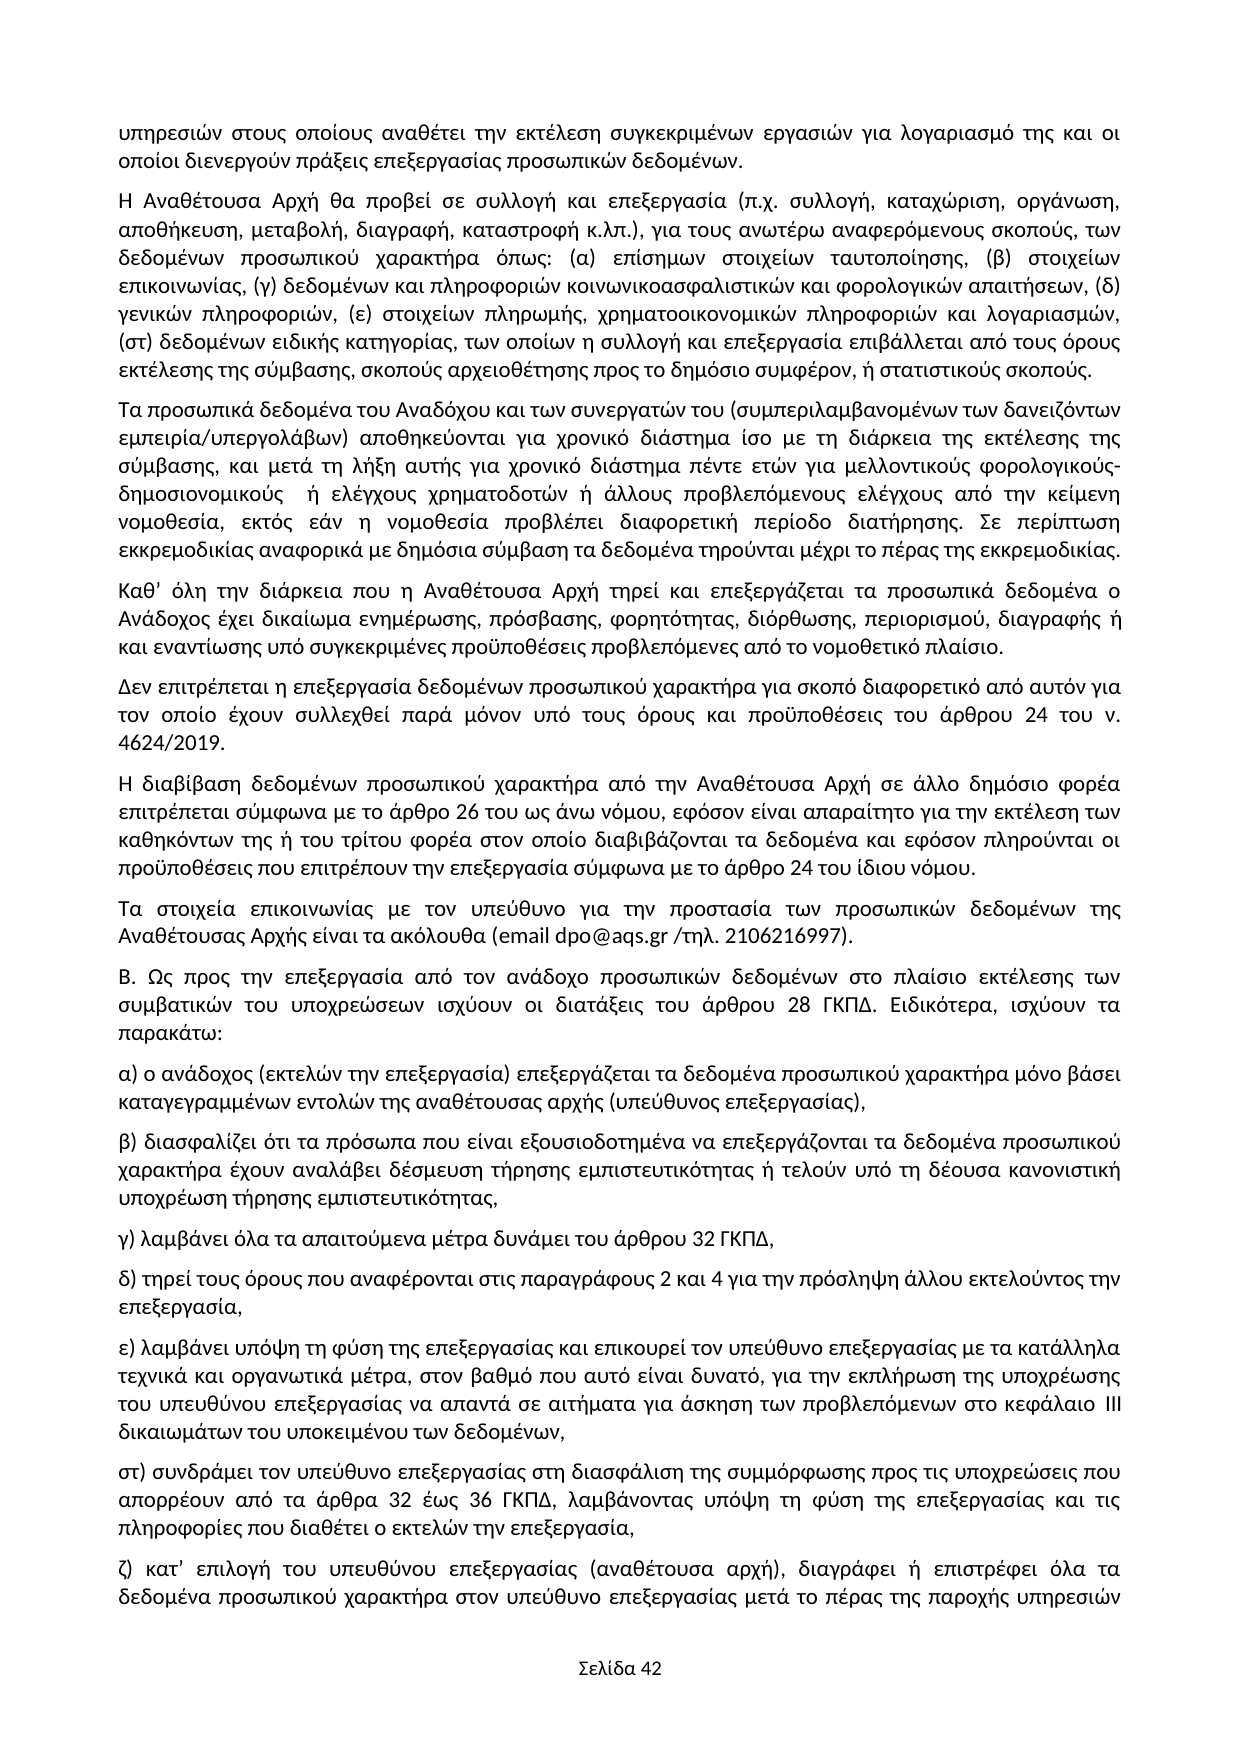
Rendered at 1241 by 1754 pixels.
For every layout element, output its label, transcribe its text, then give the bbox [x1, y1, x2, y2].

text ε) λαμβάνει υπόψη τη φύση της επεξεργασίας και επικουρεί τον υπεύθυνο επεξεργασίας με τα κατάλληλα τεχνικά και οργανωτικά μέτρα, στον βαθμό που αυτό είναι δυνατό, για την εκπλήρωση της υποχρέωσης του υπευθύνου επεξεργασίας να απαντά σε αιτήματα για άσκηση των προβλεπόμενων στο κεφάλαιο III δικαιωμάτων του υποκειμένου των δεδομένων, [118, 1333, 1122, 1445]
text στ) συνδράμει τον υπεύθυνο επεξεργασίας στη διασφάλιση της συμμόρφωσης προς τις υποχρεώσεις που απορρέουν από τα άρθρα 32 έως 36 ΓΚΠΔ, λαμβάνοντας υπόψη τη φύση της επεξεργασίας και τις πληροφορίες που διαθέτει ο εκτελών την επεξεργασία, [118, 1457, 1122, 1542]
text Τα στοιχεία επικοινωνίας με τον υπεύθυνο για την προστασία των προσωπικών δεδομένων της Αναθέτουσας Αρχής είναι τα ακόλουθα (email dpo@aqs.gr /τηλ. 2106216997). [118, 894, 1122, 950]
text α) ο ανάδοχος (εκτελών την επεξεργασία) επεξεργάζεται τα δεδομένα προσωπικού χαρακτήρα μόνο βάσει καταγεγραμμένων εντολών της αναθέτουσας αρχής (υπεύθυνος επεξεργασίας), [118, 1059, 1122, 1115]
text Δεν επιτρέπεται η επεξεργασία δεδομένων προσωπικού χαρακτήρα για σκοπό διαφορετικό από αυτόν για τον οποίο έχουν συλλεχθεί παρά μόνον υπό τους όρους και προϋποθέσεις του άρθρου 24 του ν. 4624/2019. [118, 672, 1122, 757]
text Τα προσωπικά δεδομένα του Αναδόχου και των συνεργατών του (συμπεριλαμβανομένων των δανειζόντων εμπειρία/υπεργολάβων) αποθηκεύονται για χρονικό διάστημα ίσο με τη διάρκεια της εκτέλεσης της σύμβασης, και μετά τη λήξη αυτής για χρονικό διάστημα πέντε ετών για μελλοντικούς φορολογικούς-δημοσιονομικούς ή ελέγχους χρηματοδοτών ή άλλους προβλεπόμενους ελέγχους από την κείμενη νομοθεσία, εκτός εάν η νομοθεσία προβλέπει διαφορετική περίοδο διατήρησης. Σε περίπτωση εκκρεμοδικίας αναφορικά με δημόσια σύμβαση τα δεδομένα τηρούνται μέχρι το πέρας της εκκρεμοδικίας. [118, 395, 1122, 563]
text Καθ’ όλη την διάρκεια που η Αναθέτουσα Αρχή τηρεί και επεξεργάζεται τα προσωπικά δεδομένα ο Ανάδοχος έχει δικαίωμα ενημέρωσης, πρόσβασης, φορητότητας, διόρθωσης, περιορισμού, διαγραφής ή και εναντίωσης υπό συγκεκριμένες προϋποθέσεις προβλεπόμενες από το νομοθετικό πλαίσιο. [118, 576, 1122, 660]
text γ) λαμβάνει όλα τα απαιτούμενα μέτρα δυνάμει του άρθρου 32 ΓΚΠΔ, [118, 1224, 1122, 1252]
text Η Αναθέτουσα Αρχή θα προβεί σε συλλογή και επεξεργασία (π.χ. συλλογή, καταχώριση, οργάνωση, αποθήκευση, μεταβολή, διαγραφή, καταστροφή κ.λπ.), για τους ανωτέρω αναφερόμενους σκοπούς, των δεδομένων προσωπικού χαρακτήρα όπως: (α) επίσημων στοιχείων ταυτοποίησης, (β) στοιχείων επικοινωνίας, (γ) δεδομένων και πληροφοριών κοινωνικοασφαλιστικών και φορολογικών απαιτήσεων, (δ) γενικών πληροφοριών, (ε) στοιχείων πληρωμής, χρηματοοικονομικών πληροφοριών και λογαριασμών, (στ) δεδομένων ειδικής κατηγορίας, των οποίων η συλλογή και επεξεργασία επιβάλλεται από τους όρους εκτέλεσης της σύμβασης, σκοπούς αρχειοθέτησης προς το δημόσιο συμφέρον, ή στατιστικούς σκοπούς. [118, 187, 1122, 383]
text δ) τηρεί τους όρους που αναφέρονται στις παραγράφους 2 και 4 για την πρόσληψη άλλου εκτελούντος την επεξεργασία, [118, 1264, 1122, 1320]
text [118, 118, 1122, 174]
text B. Ως προς την επεξεργασία από τον ανάδοχο προσωπικών δεδομένων στο πλαίσιο εκτέλεσης των συμβατικών του υποχρεώσεων ισχύουν οι διατάξεις του άρθρου 28 ΓΚΠΔ. Ειδικότερα, ισχύουν τα παρακάτω: [118, 962, 1122, 1046]
text β) διασφαλίζει ότι τα πρόσωπα που είναι εξουσιοδοτημένα να επεξεργάζονται τα δεδομένα προσωπικού χαρακτήρα έχουν αναλάβει δέσμευση τήρησης εμπιστευτικότητας ή τελούν υπό τη δέουσα κανονιστική υποχρέωση τήρησης εμπιστευτικότητας, [118, 1127, 1122, 1211]
text Η διαβίβαση δεδομένων προσωπικού χαρακτήρα από την Αναθέτουσα Αρχή σε άλλο δημόσιο φορέα επιτρέπεται σύμφωνα με το άρθρο 26 του ως άνω νόμου, εφόσον είναι απαραίτητο για την εκτέλεση των καθηκόντων της ή του τρίτου φορέα στον οποίο διαβιβάζονται τα δεδομένα και εφόσον πληρούνται οι προϋποθέσεις που επιτρέπουν την επεξεργασία σύμφωνα με το άρθρο 24 του ίδιου νόμου. [118, 769, 1122, 881]
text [118, 1554, 1122, 1610]
